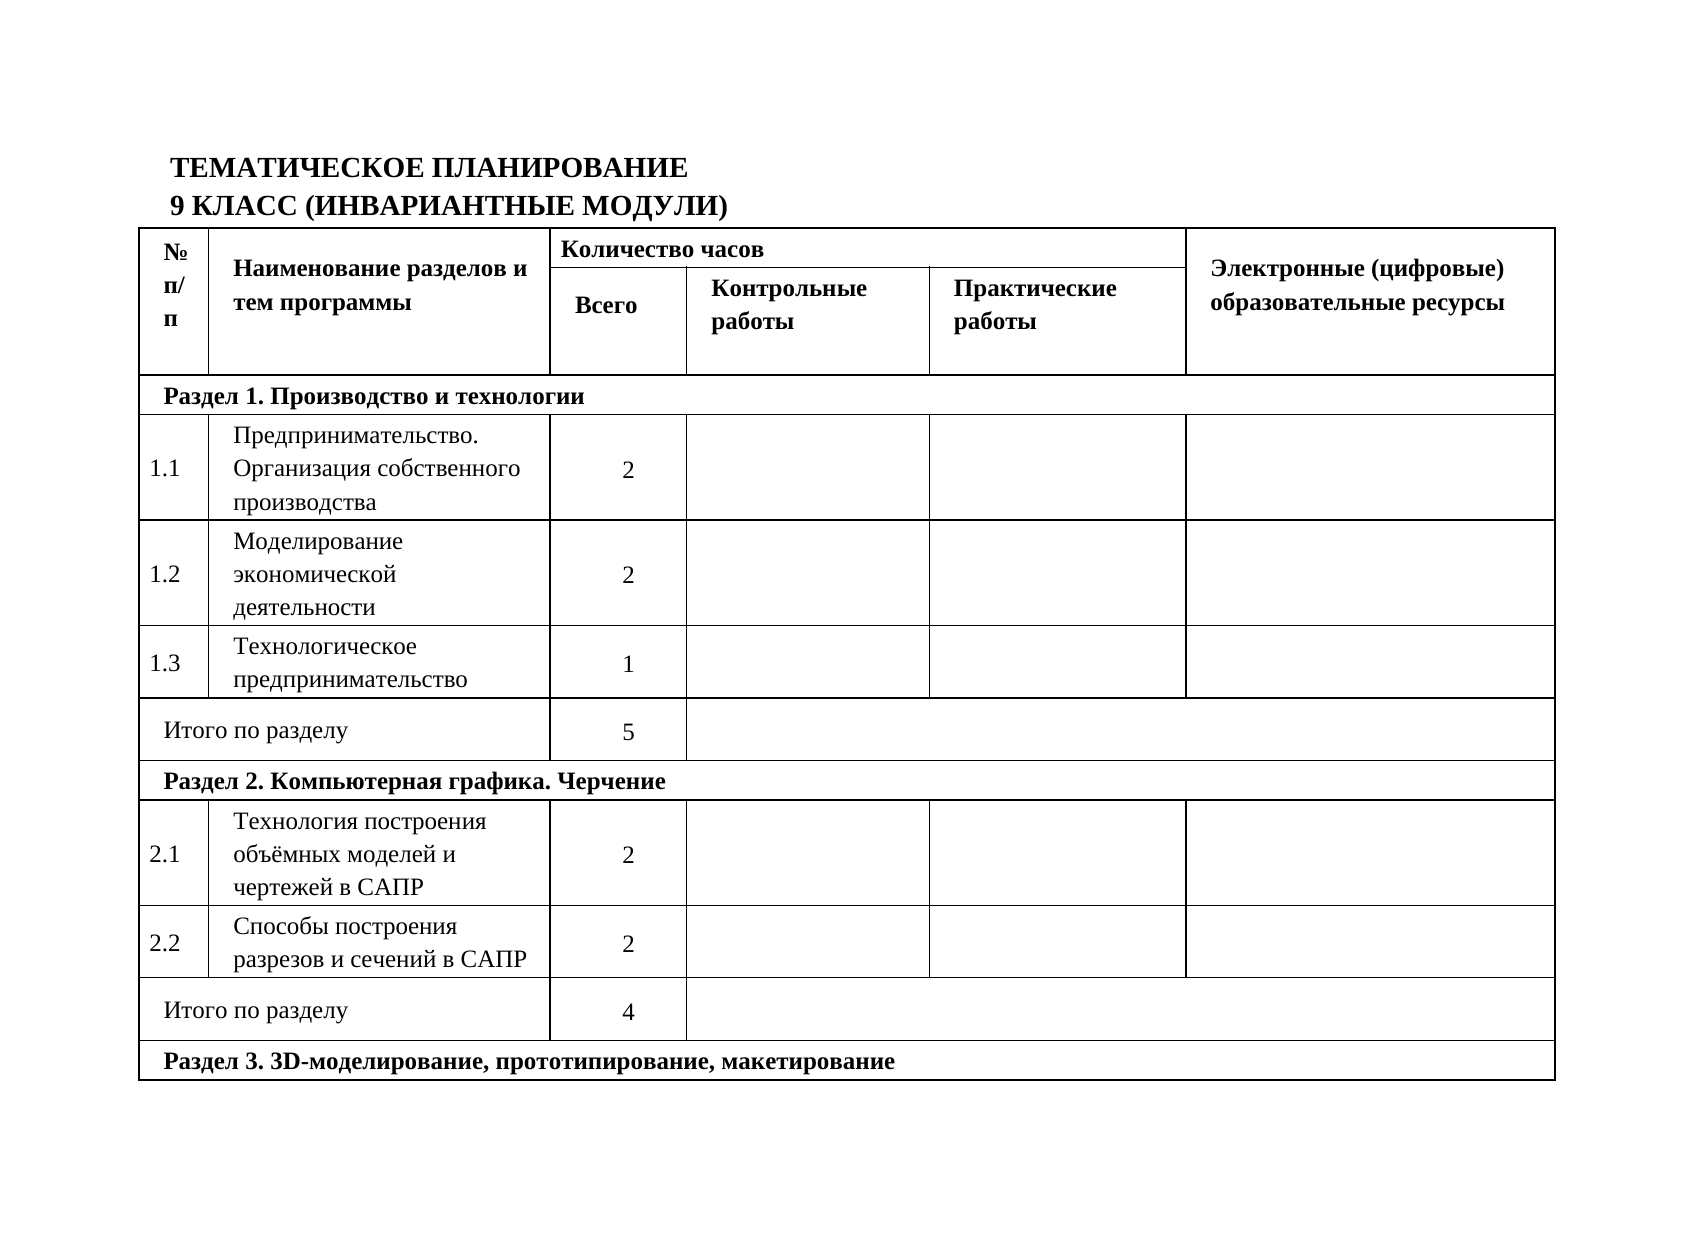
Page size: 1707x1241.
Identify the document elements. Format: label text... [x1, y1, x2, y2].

table_cell 2.2 [140, 906, 208, 977]
table_cell Итого по разделу [140, 978, 549, 1039]
text 9 КЛАСС (ИНВАРИАНТНЫЕ МОДУЛИ) [162, 188, 1557, 222]
table_cell 4 [551, 978, 686, 1039]
table_cell [930, 801, 1185, 904]
table_cell [930, 626, 1185, 697]
table_cell 2 [551, 801, 686, 904]
table_cell [687, 626, 929, 697]
table_cell Технология построения объёмных моделей и чертежей в САПР [209, 801, 549, 904]
table_cell [1187, 521, 1554, 624]
table_cell Практические работы [930, 268, 1185, 374]
table_cell 2 [551, 415, 686, 519]
table_cell Контрольные работы [687, 268, 929, 374]
table_cell [687, 699, 1554, 760]
table_cell 2 [551, 906, 686, 977]
table_cell 2.1 [140, 801, 208, 904]
text ТЕМАТИЧЕСКОЕ ПЛАНИРОВАНИЕ [162, 150, 1557, 183]
table_cell 1 [551, 626, 686, 697]
table_cell [1187, 801, 1554, 904]
table_cell [1187, 906, 1554, 977]
table_cell [687, 978, 1554, 1039]
table_cell Раздел 2. Компьютерная графика. Черчение [140, 761, 1554, 799]
table_cell [687, 521, 929, 624]
table_cell Способы построения разрезов и сечений в САПР [209, 906, 549, 977]
table_cell Моделирование экономической деятельности [209, 521, 549, 624]
table_cell Технологическое предпринимательство [209, 626, 549, 697]
table_cell [687, 906, 929, 977]
table_cell Предпринимательство. Организация собственного производства [209, 415, 549, 519]
table_header Количество часов [551, 229, 1185, 266]
table_cell Раздел 3. 3D-моделирование, прототипирование, макетирование [140, 1041, 1554, 1079]
table_cell Раздел 1. Производство и технологии [140, 376, 1554, 414]
table_cell 2 [551, 521, 686, 624]
table_cell [687, 415, 929, 519]
table_cell 1.2 [140, 521, 208, 624]
table_cell [1187, 626, 1554, 697]
table_cell [1187, 415, 1554, 519]
table_header Электронные (цифровые) образовательные ресурсы [1187, 229, 1554, 374]
table_cell Итого по разделу [140, 699, 549, 760]
table_cell 1.3 [140, 626, 208, 697]
table_header № п/п [140, 229, 208, 374]
table_cell 5 [551, 699, 686, 760]
table_cell 1.1 [140, 415, 208, 519]
table_cell [930, 906, 1185, 977]
table_header Наименование разделов и тем программы [209, 229, 549, 374]
table_cell [930, 415, 1185, 519]
table_cell [687, 801, 929, 904]
table_cell Всего [551, 268, 686, 374]
table_cell [930, 521, 1185, 624]
